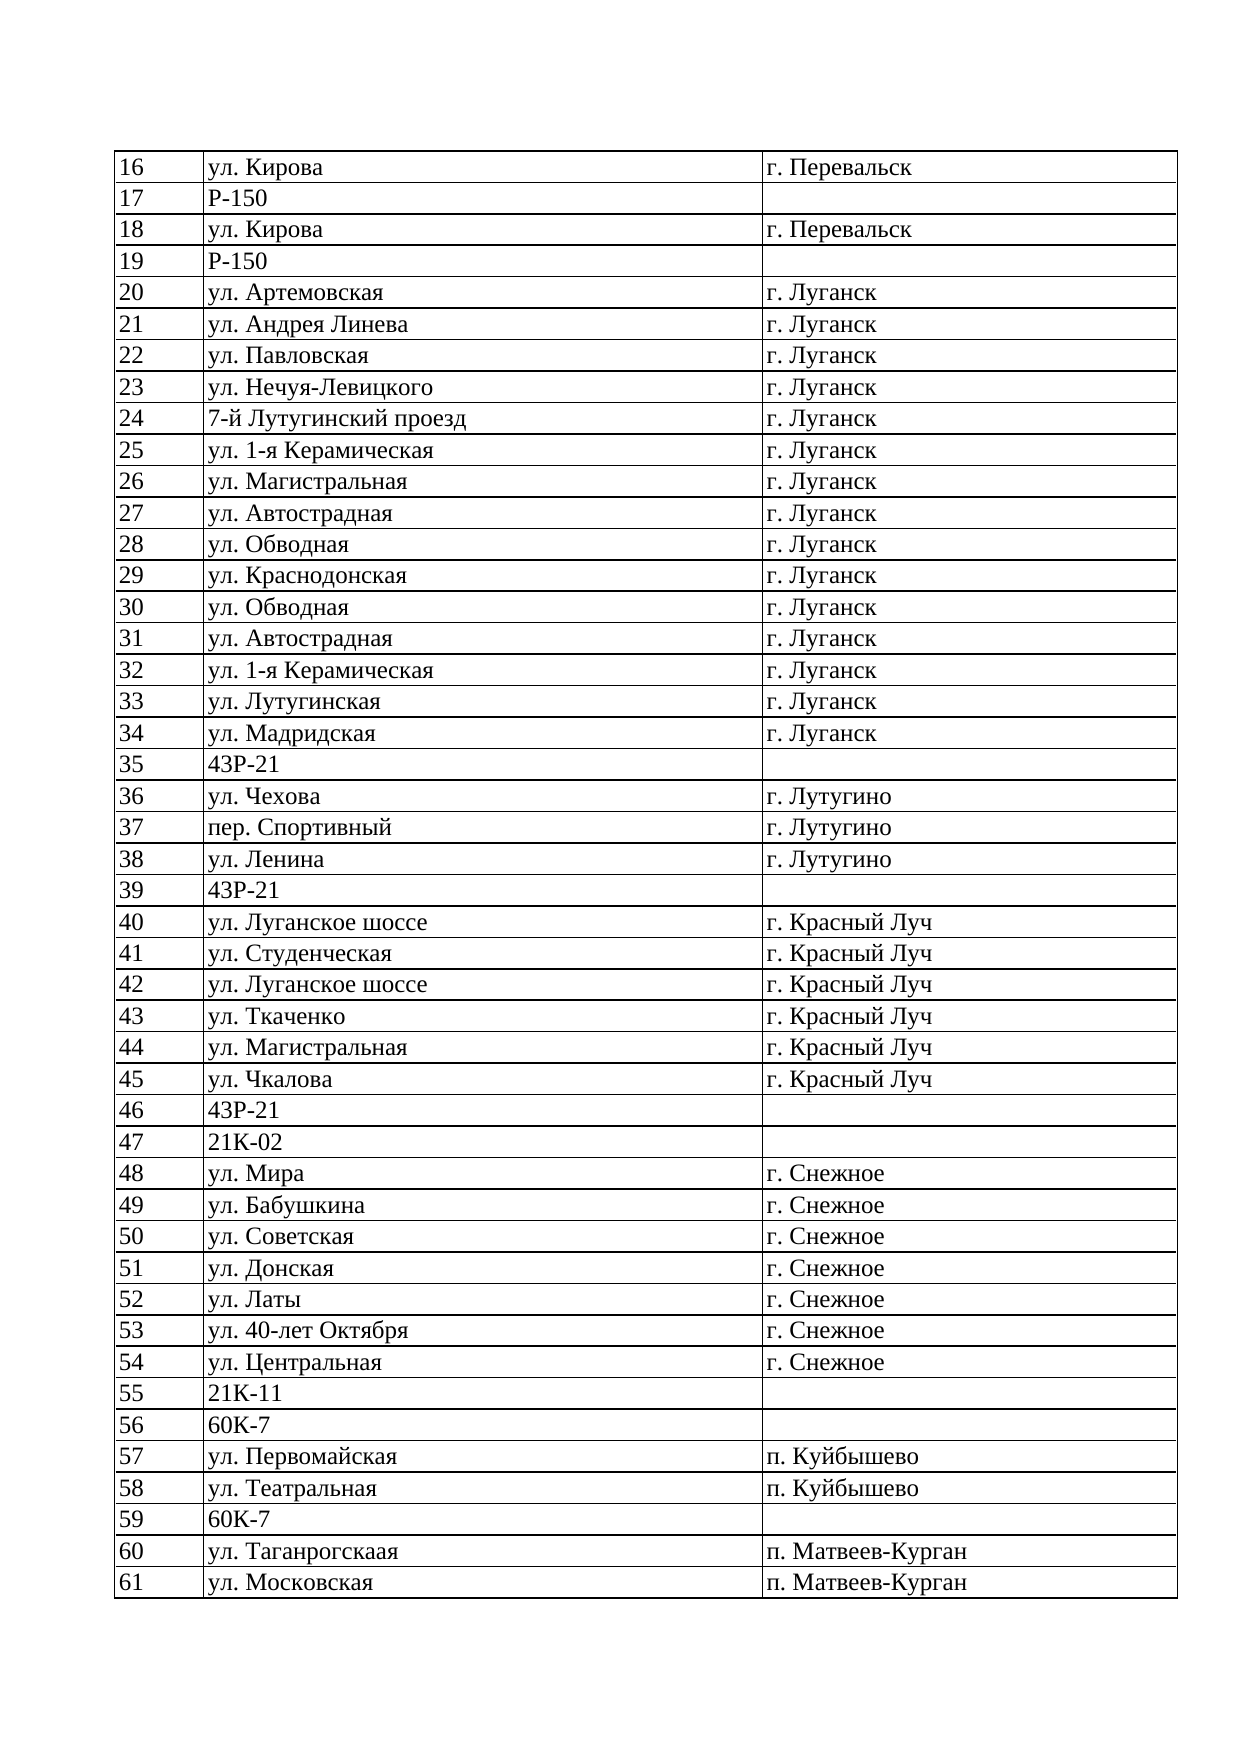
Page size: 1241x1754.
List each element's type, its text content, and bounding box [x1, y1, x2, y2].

table_cell 61 [115, 1567, 203, 1597]
table_cell ул. Луганское шоссе [204, 970, 762, 999]
table_cell г. Луганск [763, 716, 1177, 748]
table_cell 16 [115, 152, 203, 181]
table_cell [763, 874, 1177, 905]
table_cell 43Р-21 [204, 1095, 762, 1125]
table_cell ул. Лутугинская [204, 686, 762, 716]
table_cell ул. Павловская [204, 340, 762, 370]
table_cell 27 [115, 497, 203, 527]
table_cell [763, 1094, 1177, 1125]
table_cell ул. Андрея Линева [204, 309, 762, 339]
table_cell 58 [115, 1472, 203, 1503]
table_cell 42 [115, 969, 203, 999]
table_cell г. Снежное [763, 1188, 1177, 1219]
table_cell ул. Первомайская [204, 1441, 762, 1471]
table_cell 47 [115, 1126, 203, 1157]
table_cell г. Перевальск [763, 213, 1177, 244]
table_cell 59 [115, 1504, 203, 1534]
table_cell г. Луганск [763, 496, 1177, 527]
table_cell г. Снежное [763, 1157, 1177, 1188]
table_cell г. Красный Луч [763, 905, 1177, 936]
table_cell ул. Ткаченко [204, 1001, 762, 1031]
table_cell г. Снежное [763, 1314, 1177, 1345]
table_cell ул. Ленина [204, 844, 762, 873]
table_cell 60К-7 [204, 1410, 762, 1440]
table_cell г. Снежное [763, 1251, 1177, 1282]
table_cell г. Лутугино [763, 842, 1177, 873]
table_cell 32 [115, 654, 203, 685]
table_cell ул. Нечуя-Левицкого [204, 372, 762, 402]
table_cell г. Луганск [763, 653, 1177, 685]
table_cell г. Луганск [763, 590, 1177, 622]
table_cell 25 [115, 434, 203, 464]
table_cell 48 [115, 1158, 203, 1188]
table_cell 60К-7 [204, 1504, 762, 1534]
table_cell ул. Артемовская [204, 277, 762, 307]
table_cell г. Луганск [763, 528, 1177, 559]
table_cell 22 [115, 340, 203, 370]
table_cell п. Матвеев-Курган [763, 1534, 1177, 1566]
table_cell [763, 1503, 1177, 1534]
table_cell 29 [115, 560, 203, 590]
table_cell г. Луганск [763, 685, 1177, 716]
table_cell [763, 244, 1177, 276]
table_cell г. Красный Луч [763, 968, 1177, 999]
table_cell ул. Чкалова [204, 1064, 762, 1094]
table_cell ул. Магистральная [204, 466, 762, 496]
table_cell [763, 181, 1177, 213]
table_cell п. Куйбышево [763, 1471, 1177, 1503]
table_cell 21 [115, 308, 203, 339]
table_cell ул. Чехова [204, 781, 762, 811]
table_cell г. Снежное [763, 1220, 1177, 1251]
table_cell ул. Таганрогскаая [204, 1536, 762, 1566]
table_cell г. Перевальск [763, 152, 1177, 181]
table_cell 60 [115, 1535, 203, 1566]
table_cell ул. Автострадная [204, 623, 762, 653]
table_cell [763, 748, 1177, 779]
table_cell г. Лутугино [763, 811, 1177, 842]
table_cell [763, 1125, 1177, 1157]
table_cell ул. Московская [204, 1567, 762, 1597]
table_cell г. Луганск [763, 307, 1177, 339]
table_cell г. Луганск [763, 433, 1177, 464]
table_cell ул. Бабушкина [204, 1190, 762, 1219]
table_cell г. Луганск [763, 339, 1177, 370]
table_cell 23 [115, 371, 203, 402]
table_cell г. Красный Луч [763, 1031, 1177, 1062]
table_cell г. Красный Луч [763, 1062, 1177, 1094]
table_cell 7-й Лутугинский проезд [204, 403, 762, 433]
table_cell 51 [115, 1252, 203, 1282]
table_cell 24 [115, 403, 203, 433]
table_cell 21К-02 [204, 1127, 762, 1157]
table_cell [763, 1377, 1177, 1408]
table_cell ул. Мадридская [204, 718, 762, 748]
table_cell 26 [115, 466, 203, 496]
table_cell ул. 1-я Керамическая [204, 655, 762, 685]
table_cell 40 [115, 906, 203, 936]
table_cell 20 [115, 277, 203, 307]
table_cell 43 [115, 1000, 203, 1031]
table_cell ул. Советская [204, 1221, 762, 1251]
table_cell г. Лутугино [763, 779, 1177, 811]
table_cell ул. Донская [204, 1253, 762, 1282]
table_cell 55 [115, 1378, 203, 1408]
table_cell ул. 1-я Керамическая [204, 435, 762, 464]
table_cell ул. Кирова [204, 215, 762, 244]
table_cell 50 [115, 1221, 203, 1251]
table_cell ул. Кирова [204, 152, 762, 181]
table_cell г. Снежное [763, 1345, 1177, 1377]
table_cell ул. 40-лет Октября [204, 1316, 762, 1345]
table_cell ул. Студенческая [204, 938, 762, 968]
table_cell 54 [115, 1346, 203, 1377]
table_cell 34 [115, 717, 203, 748]
table_cell ул. Обводная [204, 592, 762, 622]
table_cell 39 [115, 875, 203, 905]
table_cell 38 [115, 843, 203, 873]
table_cell 21К-11 [204, 1378, 762, 1408]
table_cell г. Луганск [763, 622, 1177, 653]
table_cell 53 [115, 1315, 203, 1345]
table_cell 17 [115, 183, 203, 213]
table_cell 46 [115, 1095, 203, 1125]
table_cell ул. Центральная [204, 1347, 762, 1377]
table_cell г. Луганск [763, 402, 1177, 433]
table_cell г. Луганск [763, 276, 1177, 307]
table_cell пер. Спортивный [204, 812, 762, 842]
table_cell г. Луганск [763, 370, 1177, 402]
table_cell ул. Краснодонская [204, 561, 762, 590]
table_cell ул. Латы [204, 1284, 762, 1314]
table_cell 35 [115, 749, 203, 779]
table_cell 33 [115, 686, 203, 716]
table_cell 30 [115, 591, 203, 622]
table_cell ул. Луганское шоссе [204, 907, 762, 936]
table_cell ул. Автострадная [204, 498, 762, 527]
table_cell 31 [115, 623, 203, 653]
table_cell ул. Мира [204, 1158, 762, 1188]
table_cell п. Матвеев-Курган [763, 1566, 1177, 1597]
table_cell 56 [115, 1409, 203, 1440]
table_cell г. Красный Луч [763, 936, 1177, 968]
table_cell ул. Обводная [204, 529, 762, 559]
table_cell 37 [115, 812, 203, 842]
table_cell Р-150 [204, 183, 762, 213]
table_cell ул. Магистральная [204, 1032, 762, 1062]
table_cell 43Р-21 [204, 875, 762, 905]
table_cell 49 [115, 1189, 203, 1219]
table_cell 44 [115, 1032, 203, 1062]
table_cell ул. Театральная [204, 1473, 762, 1503]
table_cell 19 [115, 245, 203, 276]
table_cell 41 [115, 938, 203, 968]
table_cell г. Красный Луч [763, 999, 1177, 1031]
table_cell г. Луганск [763, 465, 1177, 496]
table_cell 57 [115, 1441, 203, 1471]
table_cell [763, 1408, 1177, 1440]
table_cell 18 [115, 214, 203, 244]
table_cell г. Луганск [763, 559, 1177, 590]
table_cell 52 [115, 1284, 203, 1314]
table_cell 43Р-21 [204, 749, 762, 779]
table_cell 36 [115, 780, 203, 811]
table_cell Р-150 [204, 246, 762, 276]
table_cell 45 [115, 1063, 203, 1094]
table_cell п. Куйбышево [763, 1440, 1177, 1471]
table_cell г. Снежное [763, 1283, 1177, 1314]
table_cell 28 [115, 529, 203, 559]
